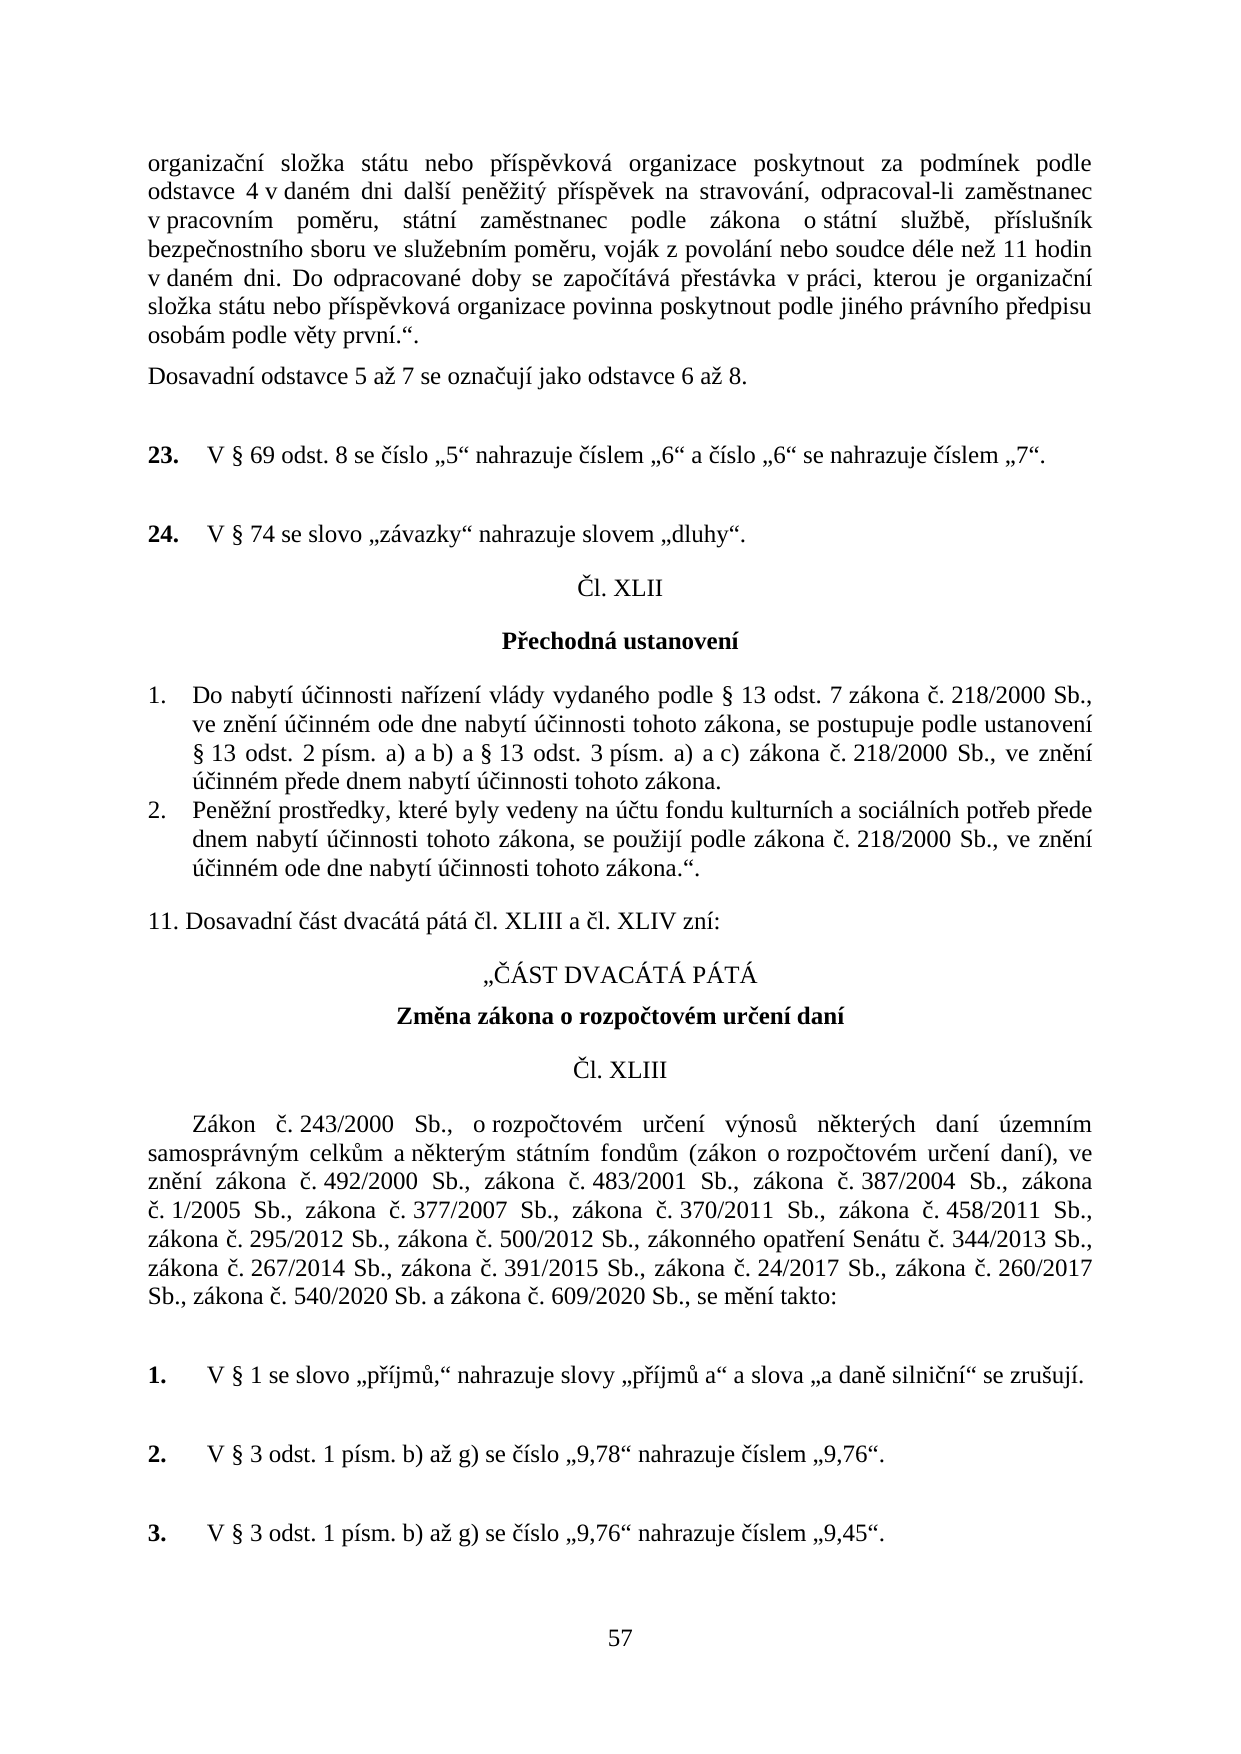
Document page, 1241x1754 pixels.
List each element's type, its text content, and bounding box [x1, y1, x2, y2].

text Zákon č. 243/2000 Sb., o rozpočtovém určení výnosů některých daní územním samosprávným celkům a některým státním fondům (zákon o rozpočtovém určení daní), ve znění zákona č. 492/2000 Sb., zákona č. 483/2001 Sb., zákona č. 387/2004 Sb., zákona č. 1/2005 Sb., zákona č. 377/2007 Sb., zákona č. 370/2011 Sb., zákona č. 458/2011 Sb., zákona č. 295/2012 Sb., zákona č. 500/2012 Sb., zákonného opatření Senátu č. 344/2013 Sb., zákona č. 267/2014 Sb., zákona č. 391/2015 Sb., zákona č. 24/2017 Sb., zákona č. 260/2017 Sb., zákona č. 540/2020 Sb. a zákona č. 609/2020 Sb., se mění takto: [148, 1109, 1093, 1310]
text 1. Do nabytí účinnosti nařízení vlády vydaného podle § 13 odst. 7 zákona č. 218/2000 Sb., ve znění účinném ode dne nabytí účinnosti tohoto zákona, se postupuje podle ustanovení § 13 odst. 2 písm. a) a b) a § 13 odst. 3 písm. a) a c) zákona č. 218/2000 Sb., ve znění účinném přede dnem nabytí účinnosti tohoto zákona. [148, 680, 1093, 795]
text Čl. XLIII [148, 1055, 1093, 1084]
list V § 69 odst. 8 se číslo „5“ nahrazuje číslem „6“ a číslo „6“ se nahrazuje číslem „7“. [148, 440, 1093, 469]
text „ČÁST DVACÁTÁ PÁTÁ [148, 960, 1093, 989]
list V § 74 se slovo „závazky“ nahrazuje slovem „dluhy“. [148, 519, 1093, 548]
text Čl. XLII [148, 573, 1093, 601]
list V § 3 odst. 1 písm. b) až g) se číslo „9,76“ nahrazuje číslem „9,45“. [148, 1518, 1093, 1546]
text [148, 148, 1093, 349]
list Přechodná ustanovení [148, 626, 1093, 655]
list 2. Peněžní prostředky, které byly vedeny na účtu fondu kulturních a sociálních potřeb přede dnem nabytí účinnosti tohoto zákona, se použijí podle zákona č. 218/2000 Sb., ve znění účinném ode dne nabytí účinnosti tohoto zákona.“. [148, 795, 1093, 881]
list V § 1 se slovo „příjmů,“ nahrazuje slovy „příjmů a“ a slova „a daně silniční“ se zrušují. [148, 1360, 1093, 1389]
text Dosavadní odstavce 5 až 7 se označují jako odstavce 6 až 8. [148, 361, 1093, 390]
text 11. Dosavadní část dvacátá pátá čl. XLIII a čl. XLIV zní: [148, 906, 1093, 935]
text Změna zákona o rozpočtovém určení daní [148, 1001, 1093, 1030]
list V § 3 odst. 1 písm. b) až g) se číslo „9,78“ nahrazuje číslem „9,76“. [148, 1439, 1093, 1468]
